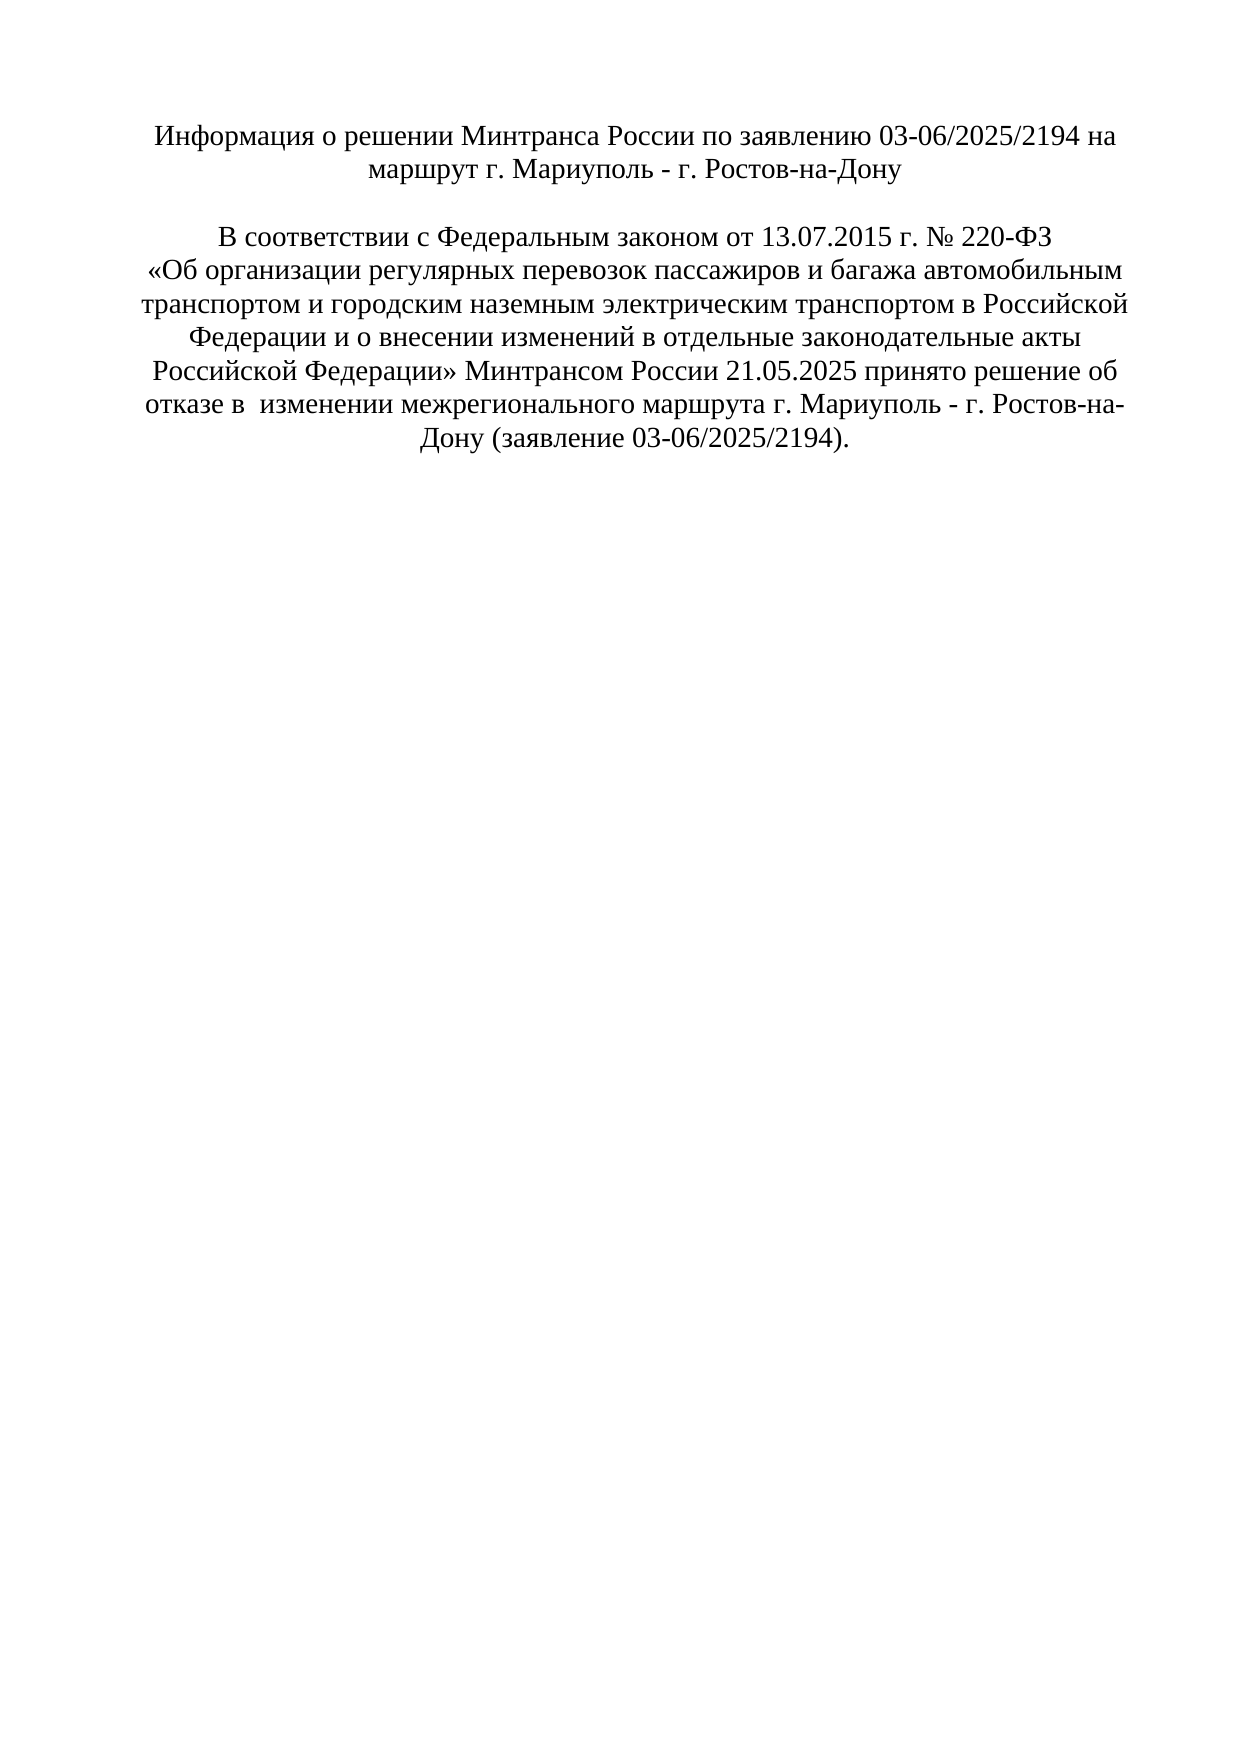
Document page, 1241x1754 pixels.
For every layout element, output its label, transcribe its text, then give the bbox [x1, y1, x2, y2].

text Информация о решении Минтранса России по заявлению 03-06/2025/2194 на маршрут г. Мариуполь - г. Ростов-на-Дону [118, 118, 1152, 185]
text В соответствии с Федеральным законом от 13.07.2015 г. № 220-ФЗ «Об организации регулярных перевозок пассажиров и багажа автомобильным транспортом и городским наземным электрическим транспортом в Российской Федерации и о внесении изменений в отдельные законодательные акты Российской Федерации» Минтрансом России 21.05.2025 принято решение об отказе в изменении межрегионального маршрута г. Мариуполь - г. Ростов-на-Дону (заявление 03-06/2025/2194). [118, 219, 1152, 453]
